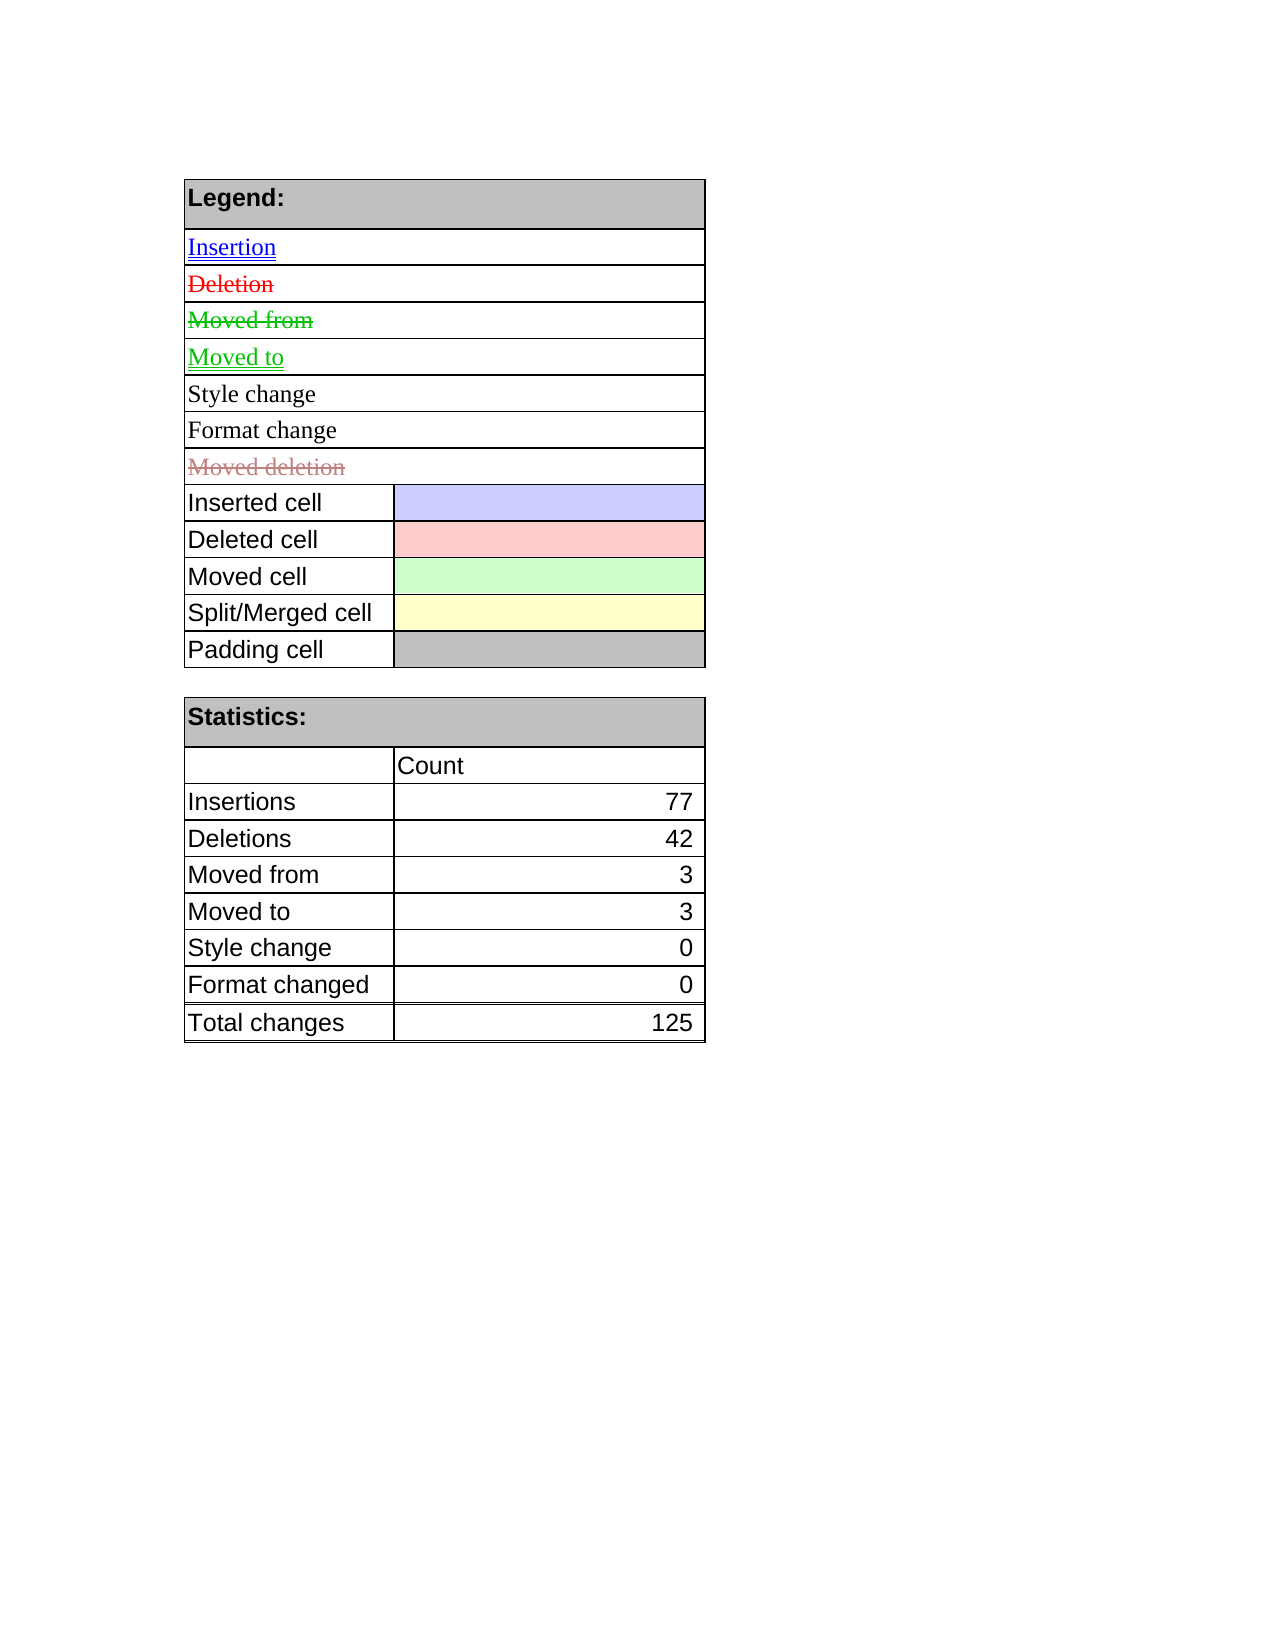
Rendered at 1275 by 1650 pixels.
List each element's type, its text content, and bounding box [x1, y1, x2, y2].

table_cell [395, 522, 704, 557]
table_cell Moved deletion [185, 449, 704, 484]
table_cell Moved to [185, 894, 393, 929]
table_cell Padding cell [185, 632, 393, 667]
table_cell Deleted cell [185, 522, 393, 557]
table_cell 42 [395, 821, 704, 856]
table_cell [395, 558, 704, 593]
table_cell Moved from [185, 303, 704, 337]
table_cell 3 [395, 894, 704, 929]
table_cell Split/Merged cell [185, 595, 393, 630]
table_cell [395, 632, 704, 667]
table_cell 0 [395, 967, 704, 1002]
table_cell Style change [185, 376, 704, 411]
table_header Legend: [185, 180, 704, 228]
table_cell Inserted cell [185, 485, 393, 520]
table_cell Insertions [185, 784, 393, 819]
table_cell Deletions [185, 821, 393, 856]
table_cell Total changes [185, 1005, 393, 1040]
table_cell Format change [185, 412, 704, 447]
table_cell [185, 748, 393, 782]
table_cell Format changed [185, 967, 393, 1002]
table_cell 125 [395, 1005, 704, 1040]
table_header Statistics: [185, 698, 704, 746]
table_cell Style change [185, 930, 393, 965]
table_cell Moved from [185, 857, 393, 892]
table_cell Moved cell [185, 558, 393, 593]
table_cell Insertion [185, 230, 704, 264]
table_cell Deletion [185, 266, 704, 301]
table_cell 0 [395, 930, 704, 965]
table_cell Moved to [185, 339, 704, 374]
table_cell 3 [395, 857, 704, 892]
table_cell [395, 485, 704, 520]
table_cell [395, 595, 704, 630]
table_cell 77 [395, 784, 704, 819]
table_cell Count [395, 748, 704, 782]
